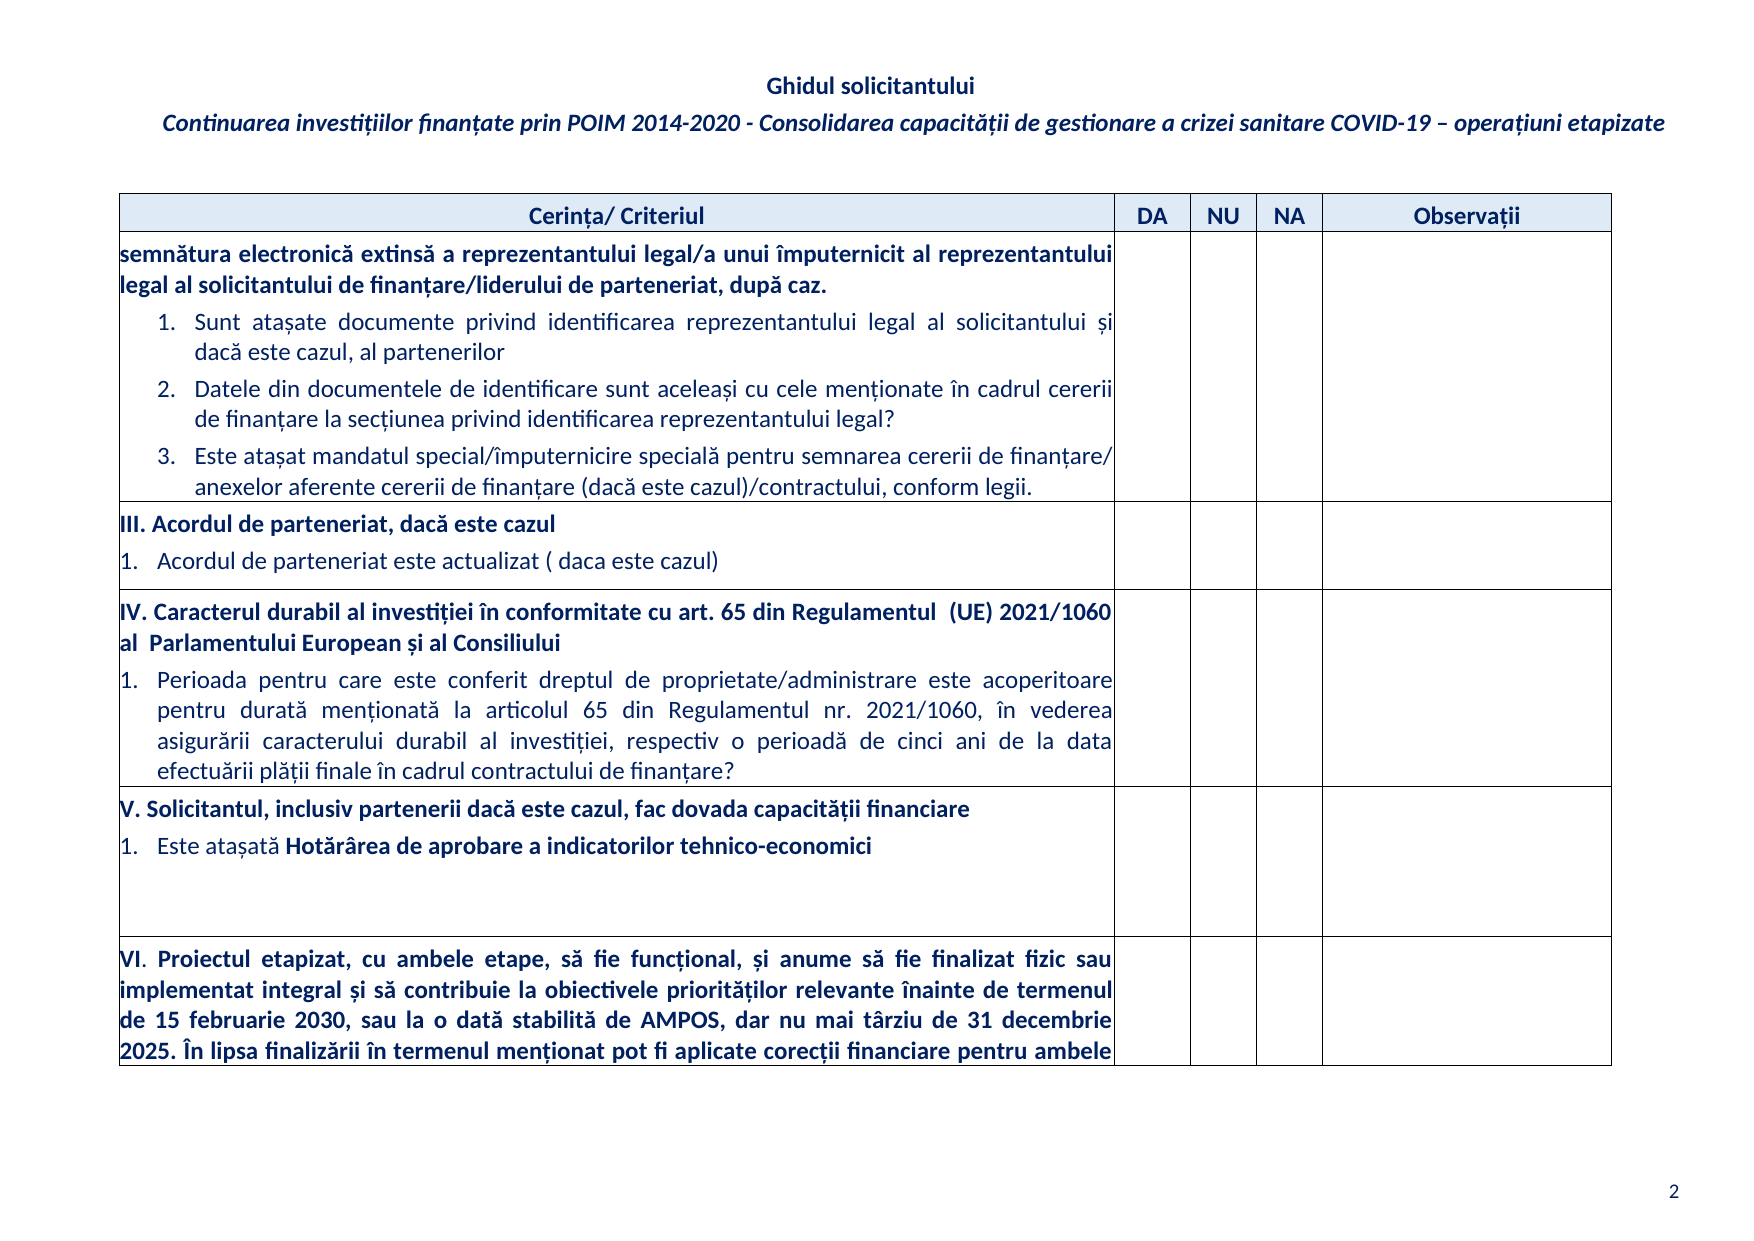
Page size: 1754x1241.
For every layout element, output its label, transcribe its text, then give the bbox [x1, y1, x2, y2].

table_cell [1191, 590, 1256, 786]
table_cell [1115, 232, 1190, 501]
table_cell [1115, 502, 1190, 589]
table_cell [120, 937, 1114, 1065]
table_header Cerința/ Criteriul [120, 194, 1114, 231]
table_header NA [1257, 194, 1322, 231]
table_cell [1323, 937, 1611, 1065]
table_cell [1257, 937, 1322, 1065]
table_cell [120, 232, 1114, 501]
table_cell V. Solicitantul, inclusiv partenerii dacă este cazul, fac dovada capacității financiare Este atașată Hotărârea de aprobare a indicatorilor tehnico-economici [120, 787, 1114, 936]
table_cell [1115, 937, 1190, 1065]
table_header Observații [1323, 194, 1611, 231]
table_cell IV. Caracterul durabil al investiției în conformitate cu art. 65 din Regulamentul (UE) 2021/1060 al Parlamentului European și al Consiliului Perioada pentru care este conferit dreptul de proprietate/administrare este acoperitoare pentru durată menționată la articolul 65 din Regulamentul nr. 2021/1060, în vederea asigurării caracterului durabil al investiției, respectiv o perioadă de cinci ani de la data efectuării plății finale în cadrul contractului de finanțare? [120, 590, 1114, 786]
table_cell [1115, 787, 1190, 936]
table_cell [1323, 502, 1611, 589]
table_cell [1115, 590, 1190, 786]
table_cell [1191, 787, 1256, 936]
table_cell [1257, 787, 1322, 936]
table_cell [1323, 232, 1611, 501]
table_cell [1257, 232, 1322, 501]
table_cell [1323, 590, 1611, 786]
table_header DA [1115, 194, 1190, 231]
table_cell III. Acordul de parteneriat, dacă este cazul Acordul de parteneriat este actualizat ( daca este cazul) [120, 502, 1114, 589]
table_cell [1257, 590, 1322, 786]
table_cell [1257, 502, 1322, 589]
table_cell [1191, 937, 1256, 1065]
table_cell [1323, 787, 1611, 936]
table_cell [1191, 232, 1256, 501]
table_cell [1191, 502, 1256, 589]
table_header NU [1191, 194, 1256, 231]
